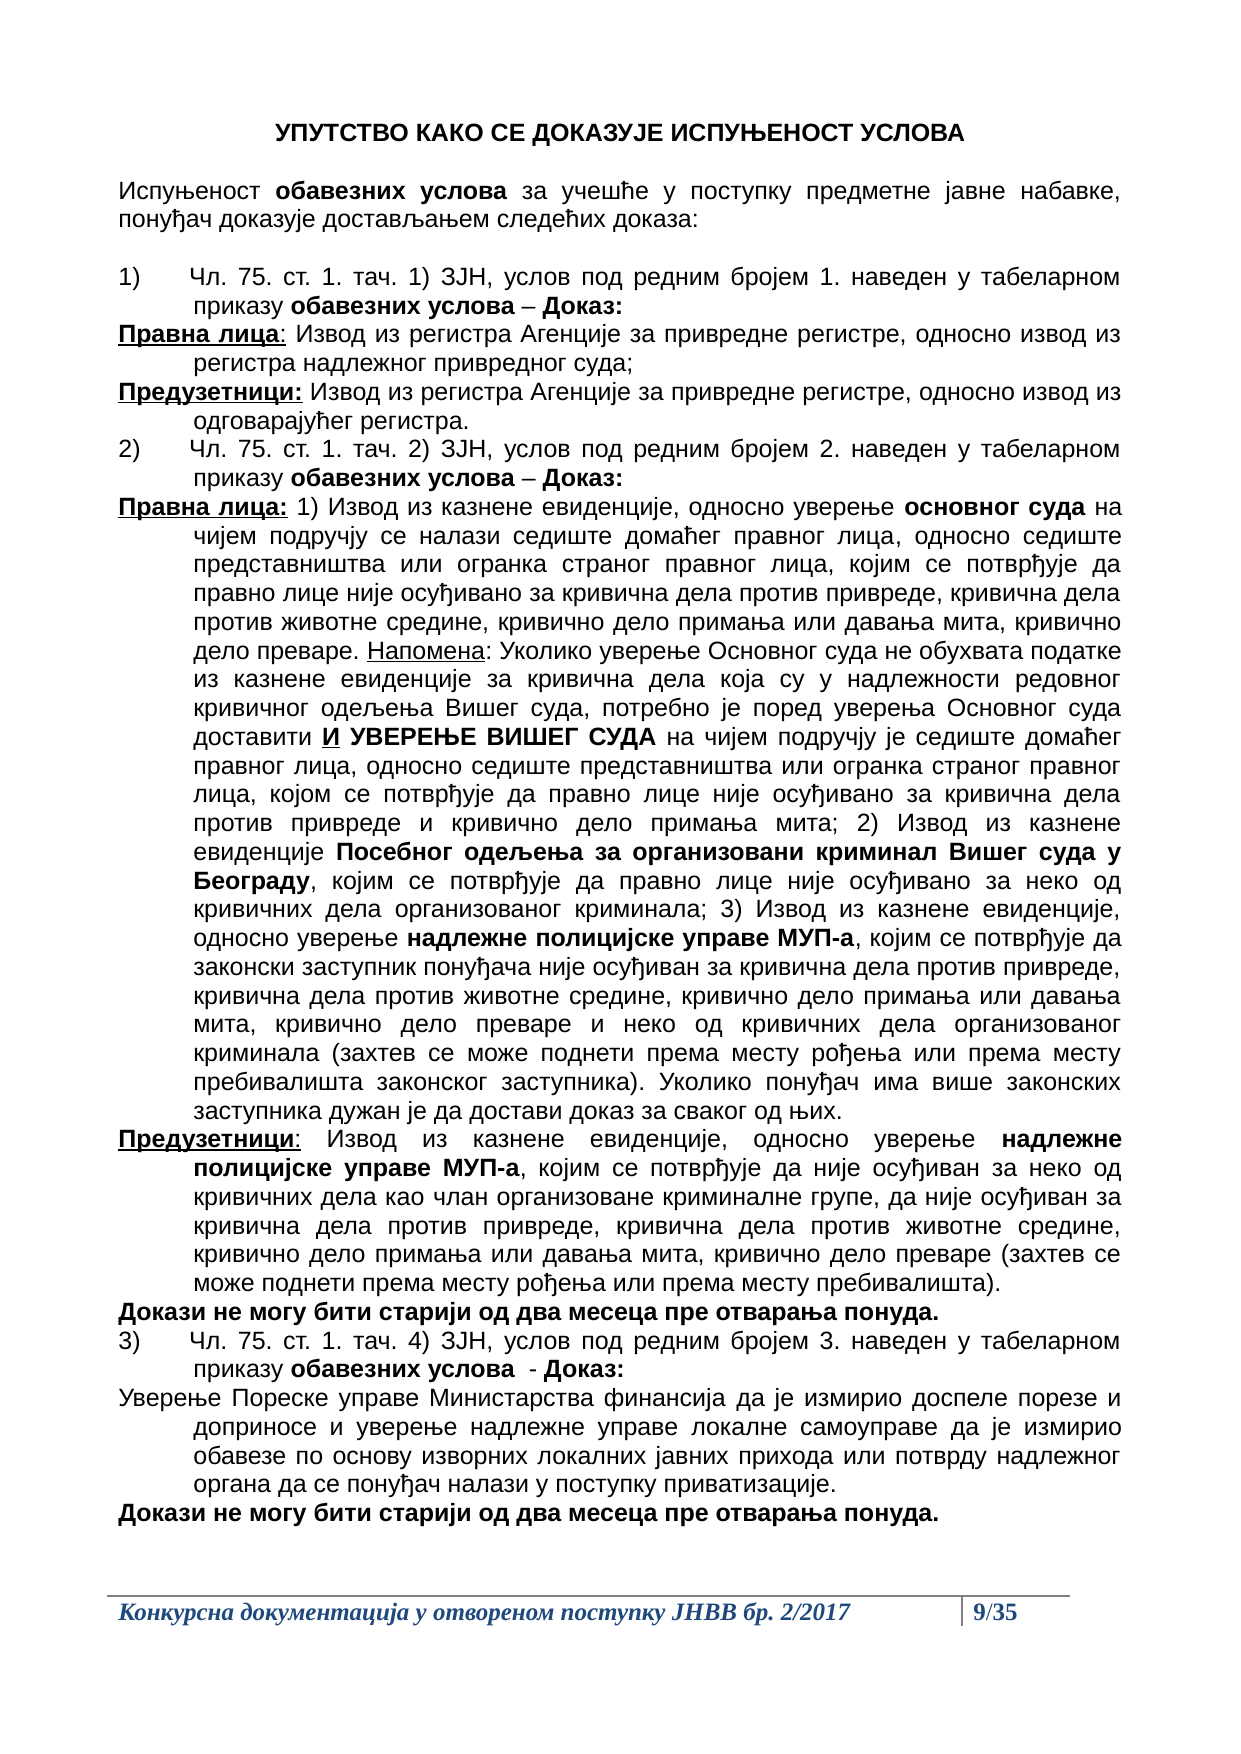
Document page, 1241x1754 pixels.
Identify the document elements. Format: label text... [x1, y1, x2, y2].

list Докази не могу бити старији од два месеца пре отварања понуда. [118, 1297, 1122, 1326]
list Правна лица: Извод из регистра Агенције за привредне регистре, односно извод из регистра надлежног привредног суда; [118, 319, 1122, 377]
list Чл. 75. ст. 1. тач. 4) ЗЈН, услов под редним бројем 3. наведен у табеларном приказу обавезних услова - Доказ: [118, 1326, 1122, 1383]
list Чл. 75. ст. 1. тач. 2) ЗЈН, услов под редним бројем 2. наведен у табеларном приказу обавезних услова – Доказ: [118, 434, 1122, 492]
list Правна лица: 1) Извод из казнене евиденције, односно уверењe основног суда на чијем подручју се налази седиште домаћег правног лица, односно седиште представништва или огранка страног правног лица, којим се потврђује да правно лице није осуђивано за кривична дела против привреде, кривична дела против животне средине, кривично дело примања или давања мита, кривично дело преваре. Напомена: Уколико уверење Основног суда не обухвата податке из казнене евиденције за кривична дела која су у надлежности редовног кривичног одељења Вишег суда, потребно је поред уверења Основног суда доставити И УВЕРЕЊЕ ВИШЕГ СУДА на чијем подручју је седиште домаћег правног лица, односно седиште представништва или огранка страног правног лица, којом се потврђује да правно лице није осуђивано за кривична дела против привреде и кривично дело примања мита; 2) Извод из казнене евиденције Посебног одељења за организовани криминал Вишег суда у Београду, којим се потврђује да правно лице није осуђивано за неко од кривичних дела организованог криминала; 3) Извод из казнене евиденције, односно уверење надлежне полицијске управе МУП-а, којим се потврђује да законски заступник понуђача није осуђиван за кривична дела против привреде, кривична дела против животне средине, кривично дело примања или давања мита, кривично дело преваре и неко од кривичних дела организованог криминала (захтев се може поднети према месту рођења или према месту пребивалишта законског заступника). Уколико понуђач има више законских заступника дужан је да достави доказ за сваког од њих. [118, 492, 1122, 1124]
list Предузетници: Извод из казнене евиденције, односно уверење надлежне полицијске управе МУП-а, којим се потврђује да није осуђиван за неко од кривичних дела као члан организоване криминалне групе, да није осуђиван за кривична дела против привреде, кривична дела против животне средине, кривично дело примања или давања мита, кривично дело преваре (захтев се може поднети према месту рођења или према месту пребивалишта). [118, 1124, 1122, 1297]
list Чл. 75. ст. 1. тач. 1) ЗЈН, услов под редним бројем 1. наведен у табеларном приказу обавезних услова – Доказ: [118, 262, 1122, 319]
list Испуњеност обавезних услова за учешће у поступку предметне јавне набавке, понуђач доказује достављањем следећих доказа: [118, 176, 1122, 233]
list УПУТСТВО КАКО СЕ ДОКАЗУЈЕ ИСПУЊЕНОСТ УСЛОВА [118, 118, 1122, 147]
list Докази не могу бити старији од два месеца пре отварања понуда. [118, 1498, 1122, 1527]
list Уверење Пореске управе Министарства финансија да је измирио доспеле порезе и доприносе и уверење надлежне управе локалне самоуправе да је измирио обавезе по основу изворних локалних јавних прихода или потврду надлежног органа да се понуђач налази у поступку приватизације. [118, 1383, 1122, 1498]
list Предузетници: Извод из регистра Агенције за привредне регистре, односно извод из одговарајућег регистра. [118, 377, 1122, 434]
